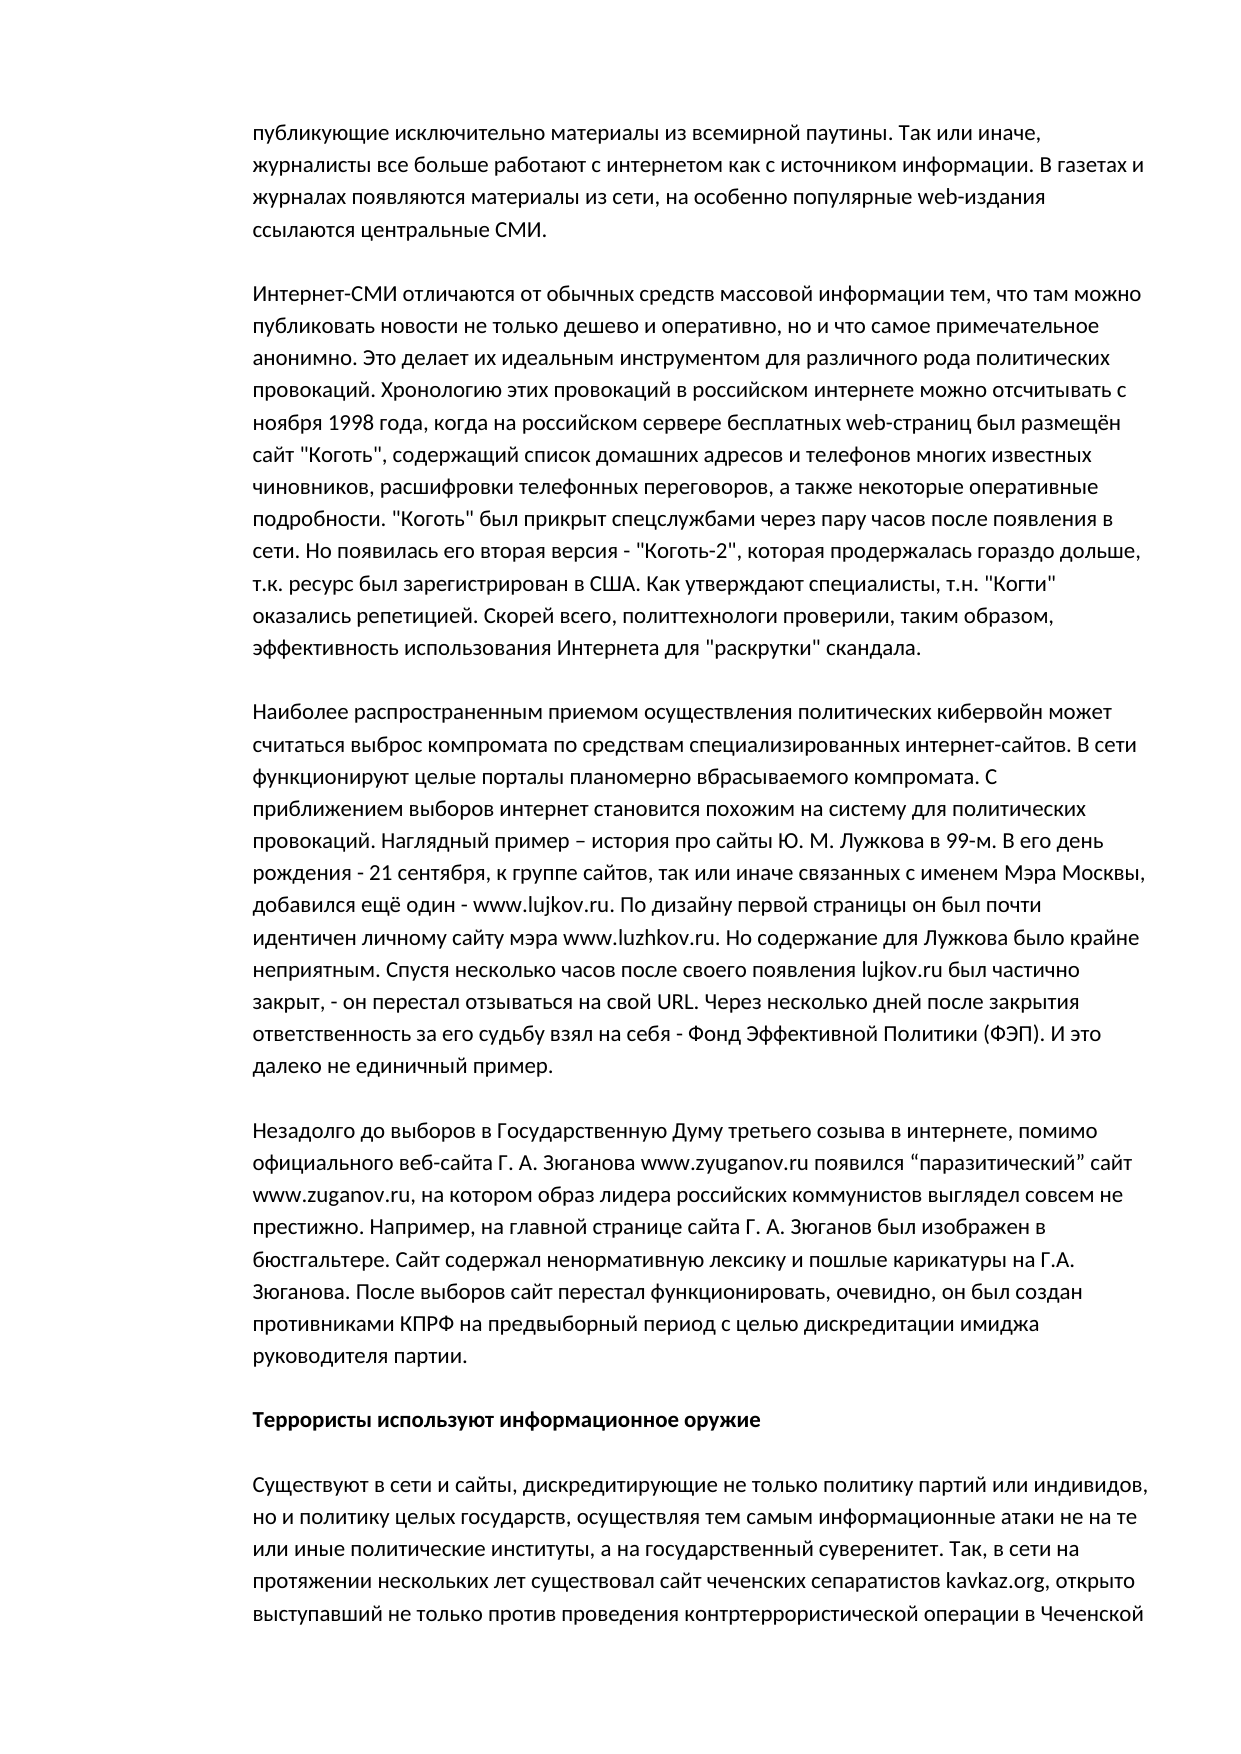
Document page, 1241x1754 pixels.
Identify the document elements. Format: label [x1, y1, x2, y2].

list [215, 118, 1152, 1627]
